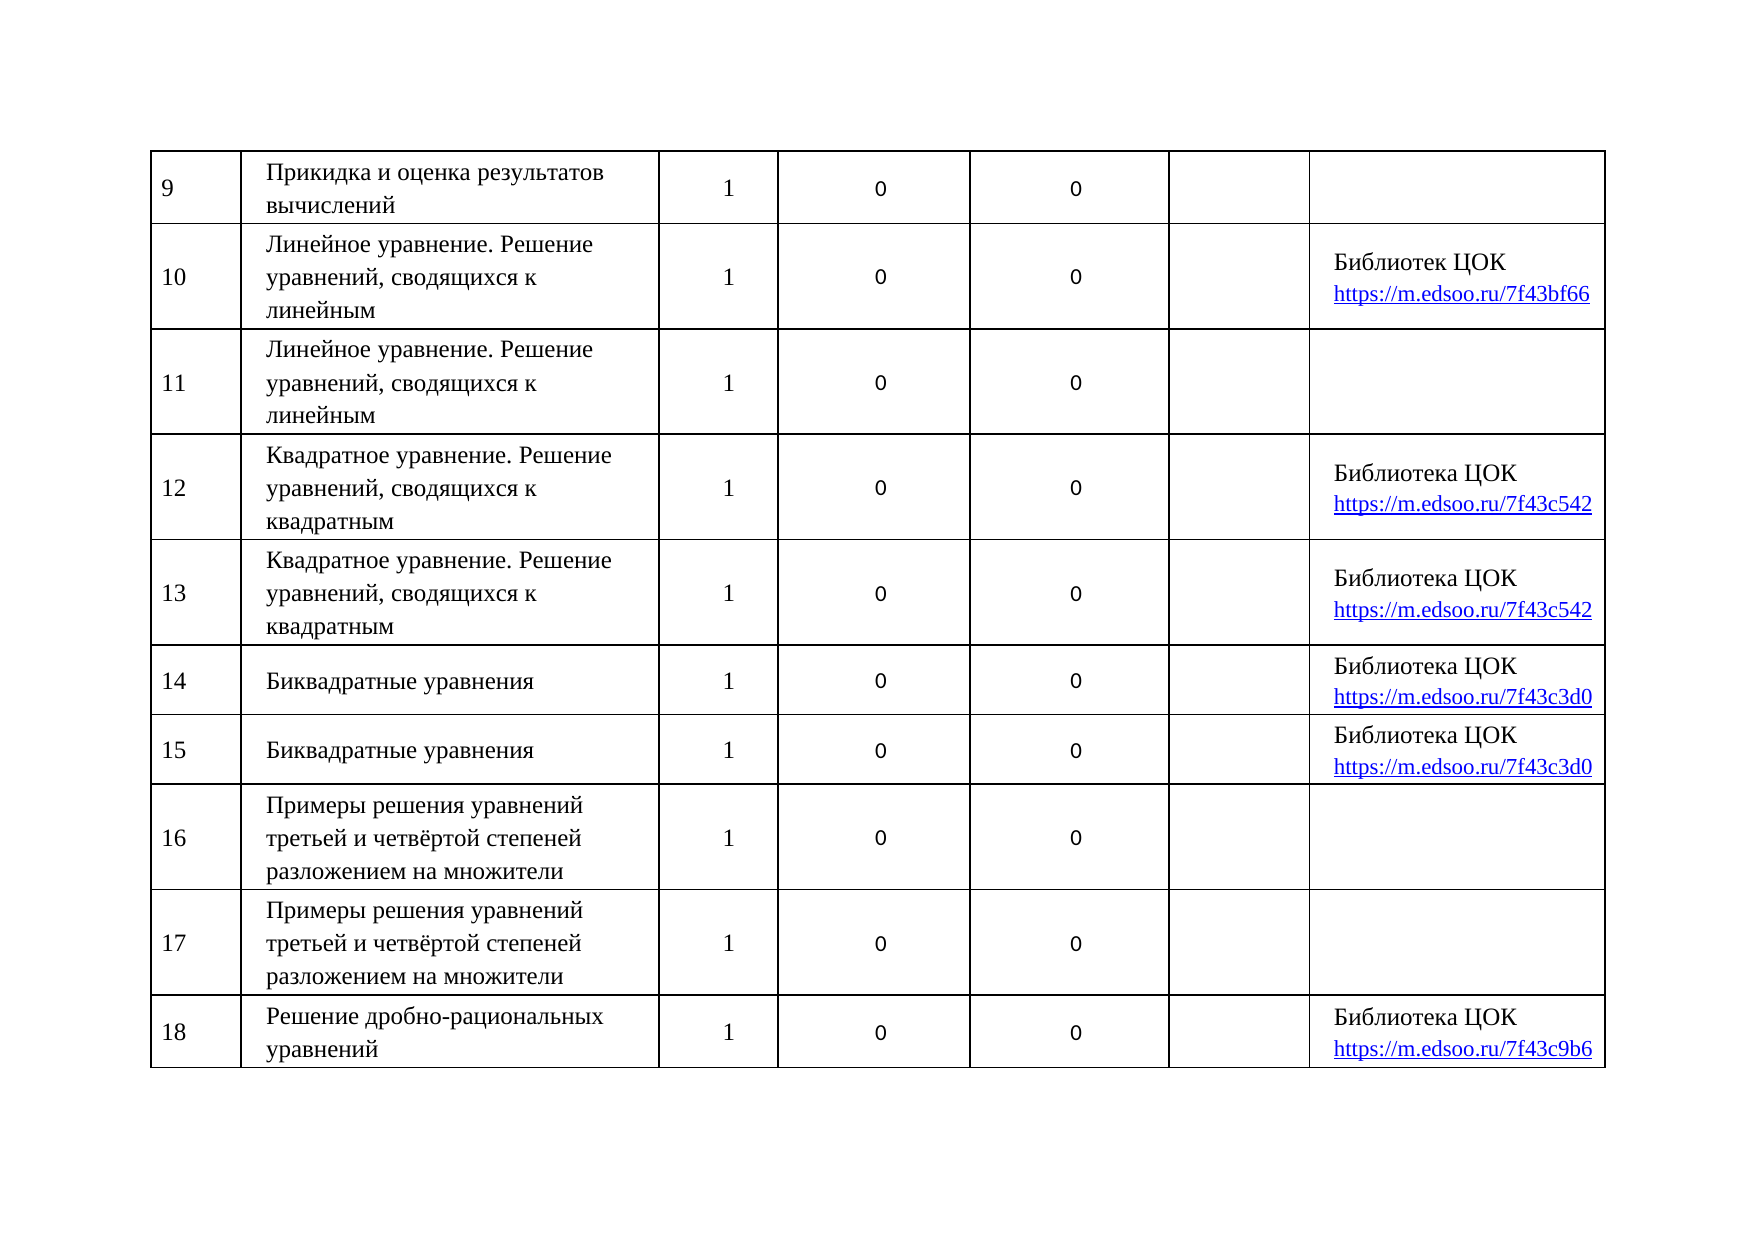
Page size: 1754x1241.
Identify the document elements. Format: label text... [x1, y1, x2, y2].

table_cell 17 [152, 890, 240, 994]
table_cell Библиотека ЦОК https://m.edsoo.ru/7f43c3d0 [1310, 646, 1604, 714]
table_cell 1 [660, 715, 777, 783]
table_cell 1 [660, 330, 777, 433]
table_cell 1 [660, 435, 777, 539]
table_cell 9 [152, 152, 240, 222]
table_cell 0 [971, 224, 1168, 328]
table_cell 12 [152, 435, 240, 539]
table_cell 0 [971, 646, 1168, 714]
table_cell 0 [779, 890, 969, 994]
table_cell [1170, 540, 1309, 644]
table_cell 14 [152, 646, 240, 714]
table_cell [1170, 435, 1309, 539]
table_cell [1170, 152, 1309, 222]
table_cell 0 [779, 715, 969, 783]
table_cell Библиотек ЦОК https://m.edsoo.ru/7f43bf66 [1310, 224, 1604, 328]
table_cell 15 [152, 715, 240, 783]
table_cell 1 [660, 996, 777, 1066]
table_cell 1 [660, 646, 777, 714]
table_cell 1 [660, 890, 777, 994]
table_cell 1 [660, 224, 777, 328]
table_cell Квадратное уравнение. Решение уравнений, сводящихся к квадратным [242, 540, 658, 644]
table_cell [1310, 890, 1604, 994]
table_cell 13 [152, 540, 240, 644]
table_cell 0 [779, 540, 969, 644]
table_cell Библиотека ЦОК https://m.edsoo.ru/7f43c542 [1310, 540, 1604, 644]
table_cell 1 [660, 785, 777, 889]
table_cell 0 [779, 330, 969, 433]
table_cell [1310, 996, 1604, 1066]
table_cell [1170, 890, 1309, 994]
table_cell 0 [971, 330, 1168, 433]
table_cell Линейное уравнение. Решение уравнений, сводящихся к линейным [242, 224, 658, 328]
table_cell 16 [152, 785, 240, 889]
table_cell Примеры решения уравнений третьей и четвёртой степеней разложением на множители [242, 890, 658, 994]
table_cell 1 [660, 540, 777, 644]
table_cell Биквадратные уравнения [242, 715, 658, 783]
table_cell 1 [660, 152, 777, 222]
table_cell [1170, 785, 1309, 889]
table_cell 0 [971, 152, 1168, 222]
table_cell [1170, 715, 1309, 783]
table_cell 0 [779, 152, 969, 222]
table_cell [1170, 996, 1309, 1066]
table_cell 11 [152, 330, 240, 433]
table_cell 0 [779, 224, 969, 328]
table_cell 10 [152, 224, 240, 328]
table_cell 0 [779, 435, 969, 539]
table_cell 0 [971, 435, 1168, 539]
table_cell [1170, 224, 1309, 328]
table_cell 0 [971, 715, 1168, 783]
table_cell 0 [779, 646, 969, 714]
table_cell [242, 152, 658, 222]
table_cell 0 [971, 540, 1168, 644]
table_cell Библиотека ЦОК https://m.edsoo.ru/7f43c542 [1310, 435, 1604, 539]
table_cell [1170, 330, 1309, 433]
table_cell Линейное уравнение. Решение уравнений, сводящихся к линейным [242, 330, 658, 433]
table_cell 0 [779, 996, 969, 1066]
table_cell [1310, 330, 1604, 433]
table_cell 0 [971, 890, 1168, 994]
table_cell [242, 996, 658, 1066]
table_cell [1170, 646, 1309, 714]
table_cell 0 [971, 996, 1168, 1066]
table_cell 0 [971, 785, 1168, 889]
table_cell 18 [152, 996, 240, 1066]
table_cell [1310, 785, 1604, 889]
table_cell [1310, 152, 1604, 222]
table_cell 0 [779, 785, 969, 889]
table_cell Примеры решения уравнений третьей и четвёртой степеней разложением на множители [242, 785, 658, 889]
table_cell Биквадратные уравнения [242, 646, 658, 714]
table_cell Библиотека ЦОК https://m.edsoo.ru/7f43c3d0 [1310, 715, 1604, 783]
table_cell Квадратное уравнение. Решение уравнений, сводящихся к квадратным [242, 435, 658, 539]
